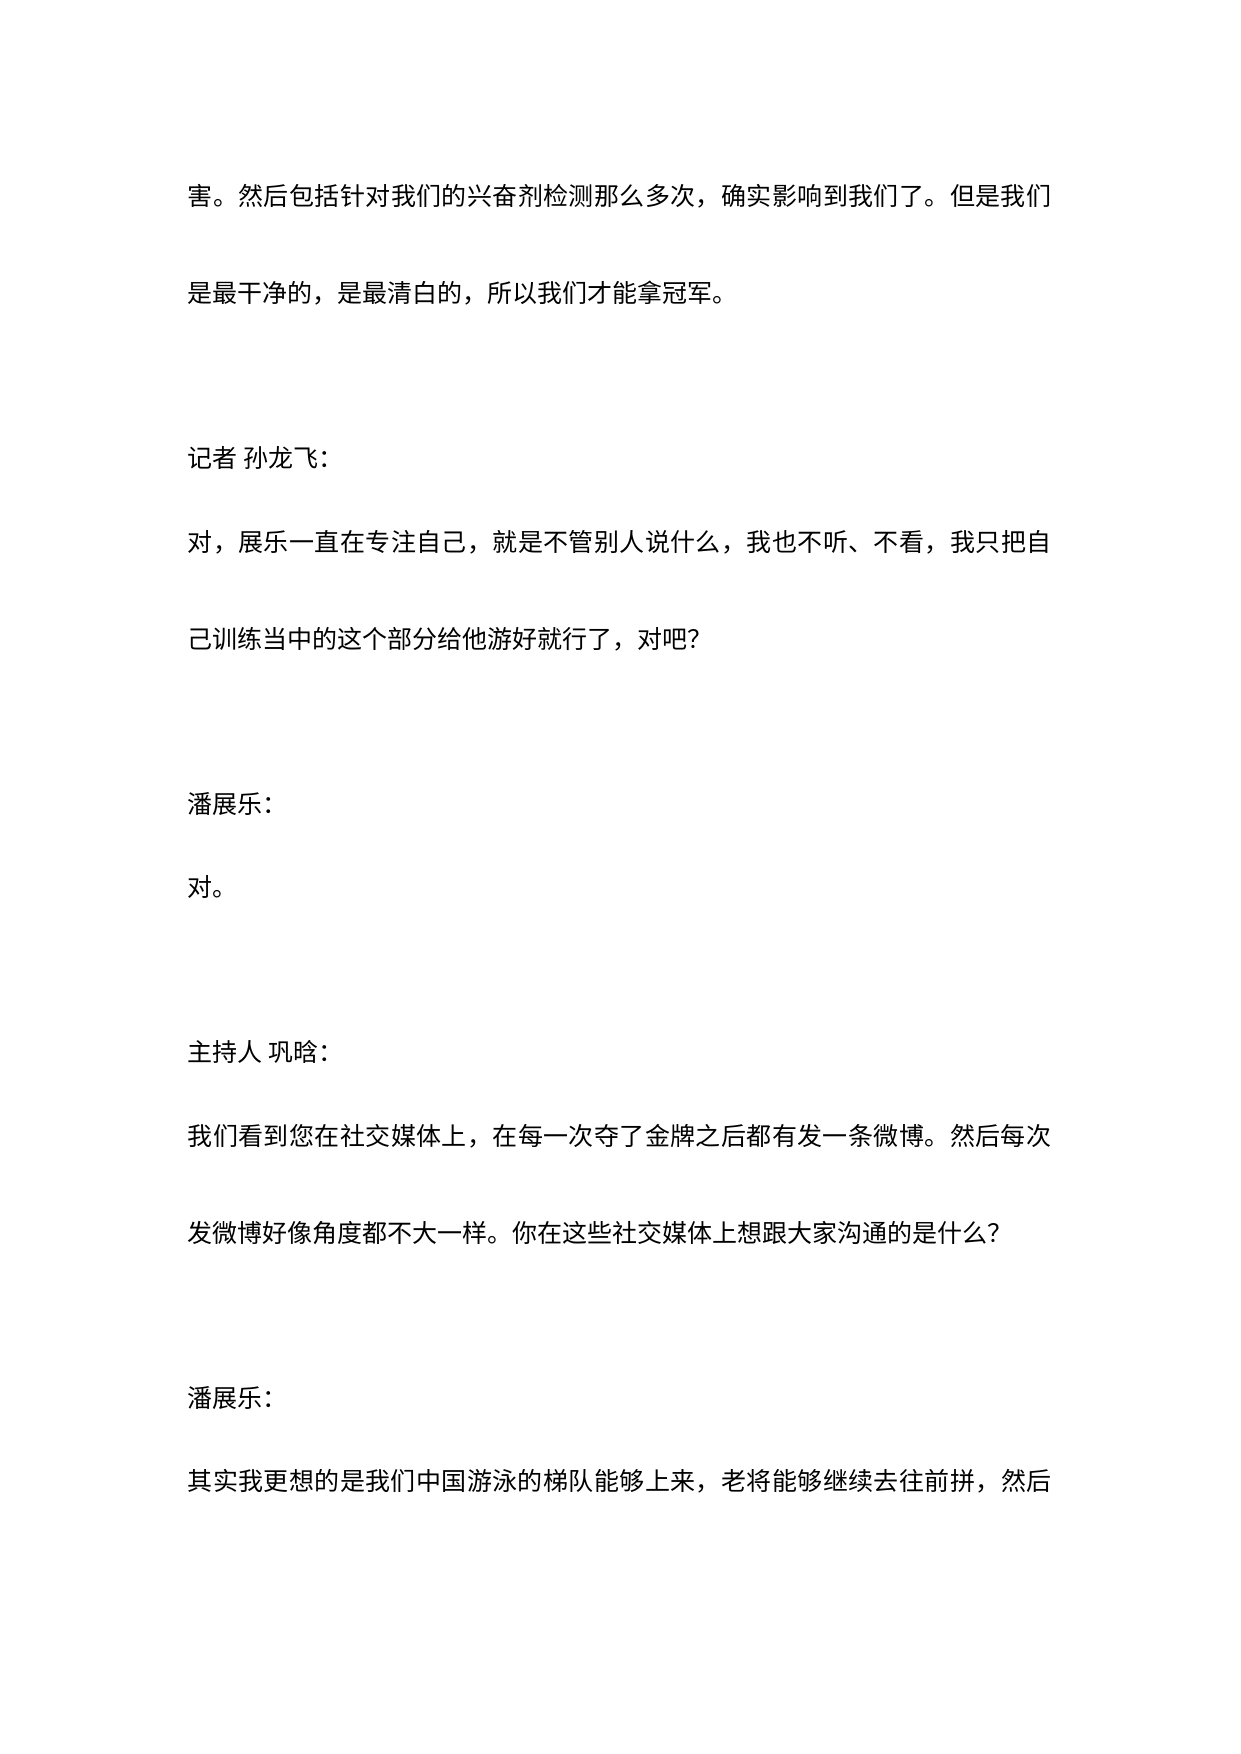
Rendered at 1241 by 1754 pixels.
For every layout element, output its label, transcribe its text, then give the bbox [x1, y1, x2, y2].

text 我们看到您在社交媒体上，在每一次夺了金牌之后都有发一条微博。然后每次发微博好像角度都不大一样。你在这些社交媒体上想跟大家沟通的是什么？ [187, 1102, 1053, 1264]
text 潘展乐： [187, 770, 1053, 835]
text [187, 162, 1053, 324]
text 主持人 巩晗： [187, 1018, 1053, 1083]
text 潘展乐： [187, 1364, 1053, 1429]
text 对。 [187, 853, 1053, 918]
text 记者 孙龙飞： [187, 424, 1053, 489]
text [187, 1447, 1053, 1512]
text 对，展乐一直在专注自己，就是不管别人说什么，我也不听、不看，我只把自己训练当中的这个部分给他游好就行了，对吧？ [187, 508, 1053, 670]
